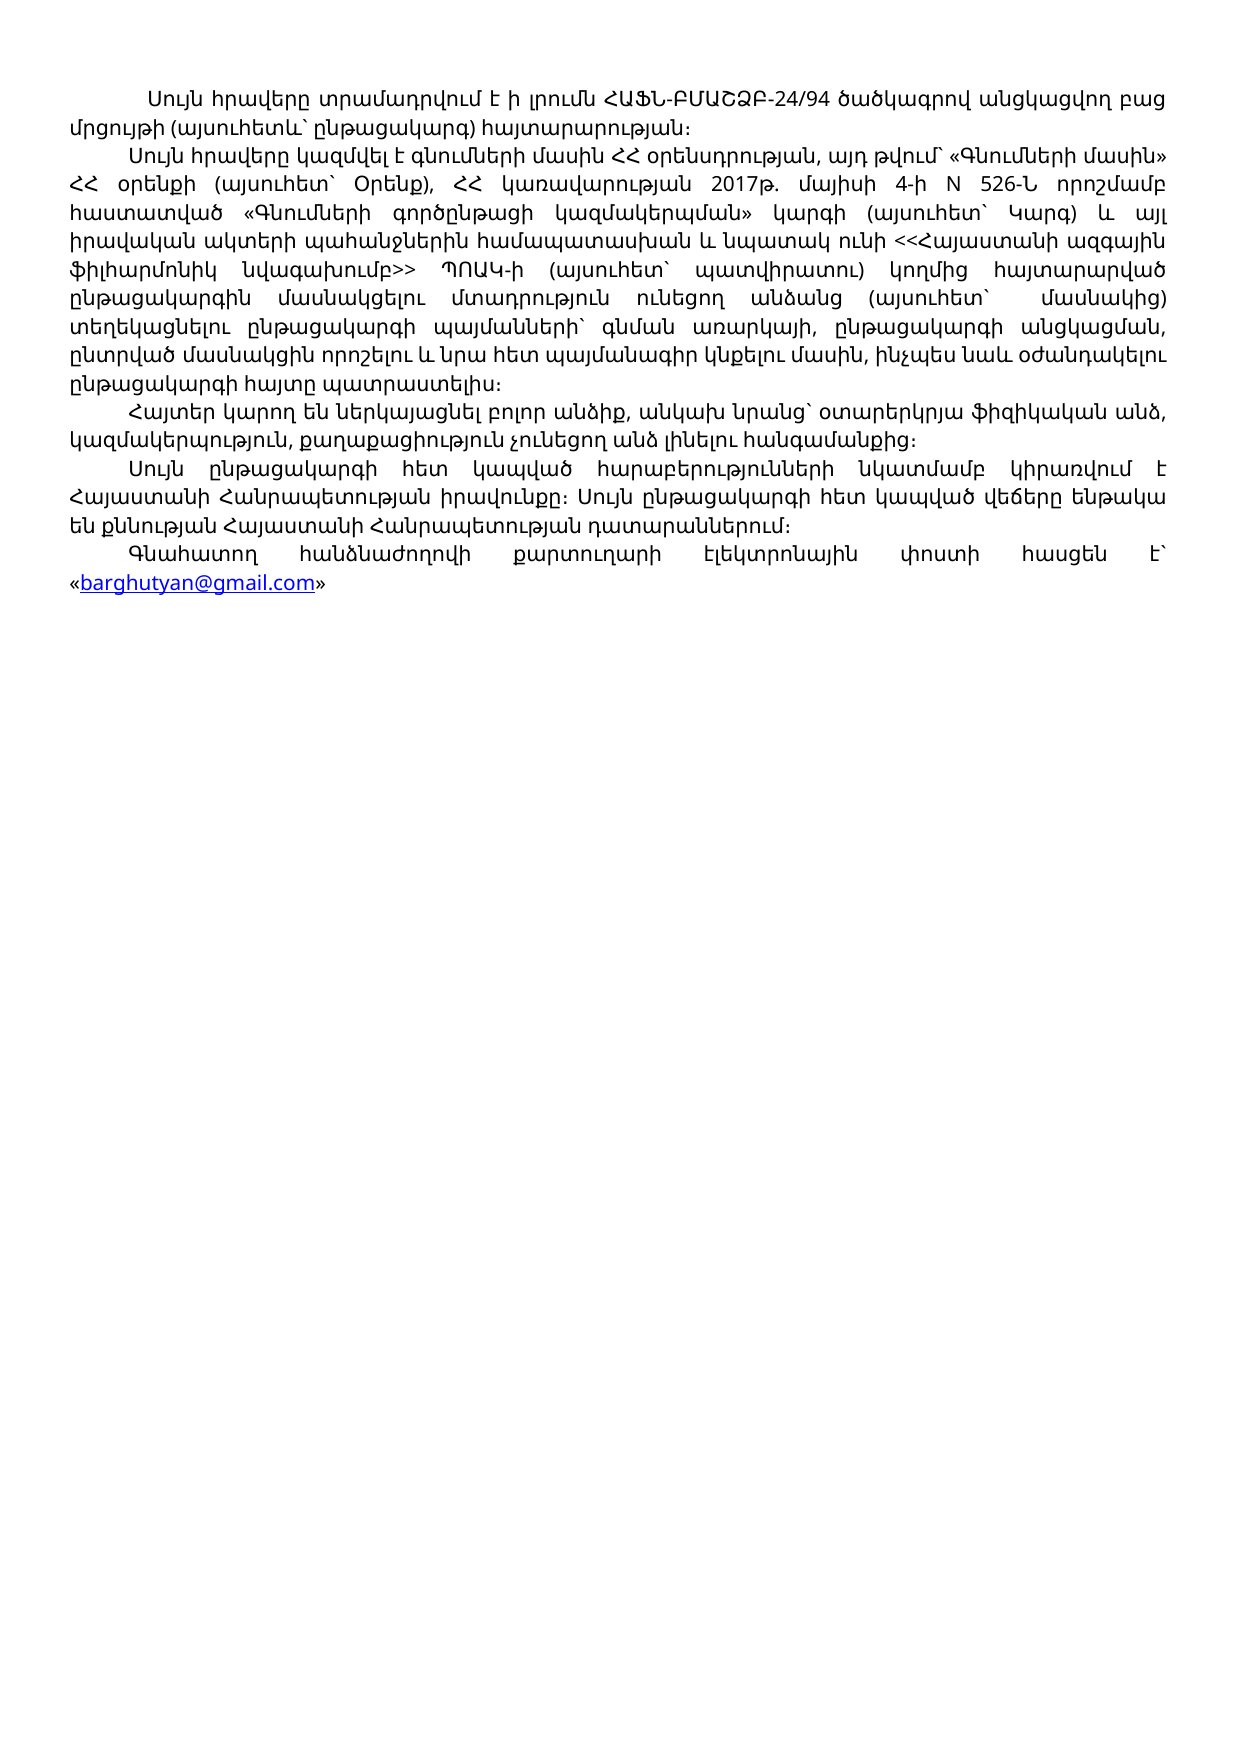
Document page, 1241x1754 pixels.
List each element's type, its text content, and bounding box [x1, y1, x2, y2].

text Սույն հրավերը կազմվել է գնումների մասին ՀՀ օրենսդրության, այդ թվում` «Գնումների մասին» ՀՀ օրենքի (այսուհետ` Օրենք), ՀՀ կառավարության 2017թ. մայիսի 4-ի N 526-Ն որոշմամբ հաստատված «Գնումների գործընթացի կազմակերպման» կարգի (այսուհետ` Կարգ) և այլ իրավական ակտերի պահանջներին համապատասխան և նպատակ ունի <<Հայաստանի ազգային ֆիլհարմոնիկ նվագախումբ>> ՊՈԱԿ-ի (այսուհետ` պատվիրատու) կողմից հայտարարված ընթացակարգին մասնակցելու մտադրություն ունեցող անձանց (այսուհետ` մասնակից) տեղեկացնելու ընթացակարգի պայմանների` գնման առարկայի, ընթացակարգի անցկացման, ընտրված մասնակցին որոշելու և նրա հետ պայմանագիր կնքելու մասին, ինչպես նաև օժանդակելու ընթացակարգի հայտը պատրաստելիս։ [69, 141, 1167, 397]
text Հայտեր կարող են ներկայացնել բոլոր անձիք, անկախ նրանց` օտարերկրյա ֆիզիկական անձ, կազմակերպություն, քաղաքացիություն չունեցող անձ լինելու հանգամանքից։ [69, 397, 1167, 454]
text Սույն ընթացակարգի հետ կապված հարաբերությունների նկատմամբ կիրառվում է Հայաստանի Հանրապետության իրավունքը։ Սույն ընթացակարգի հետ կապված վեճերը ենթակա են քննության Հայաստանի Հանրապետության դատարաններում։ [69, 454, 1167, 539]
text Սույն հրավերը տրամադրվում է ի լրումն ՀԱՖՆ-ԲՄԱՇՁԲ-24/94 ծածկագրով անցկացվող բաց մրցույթի (այսուհետև` ընթացակարգ) հայտարարության։ [69, 84, 1167, 141]
text Գնահատող հանձնաժողովի քարտուղարի էլեկտրոնային փոստի հասցեն է` «barghutyan@gmail.com» [69, 539, 1167, 596]
